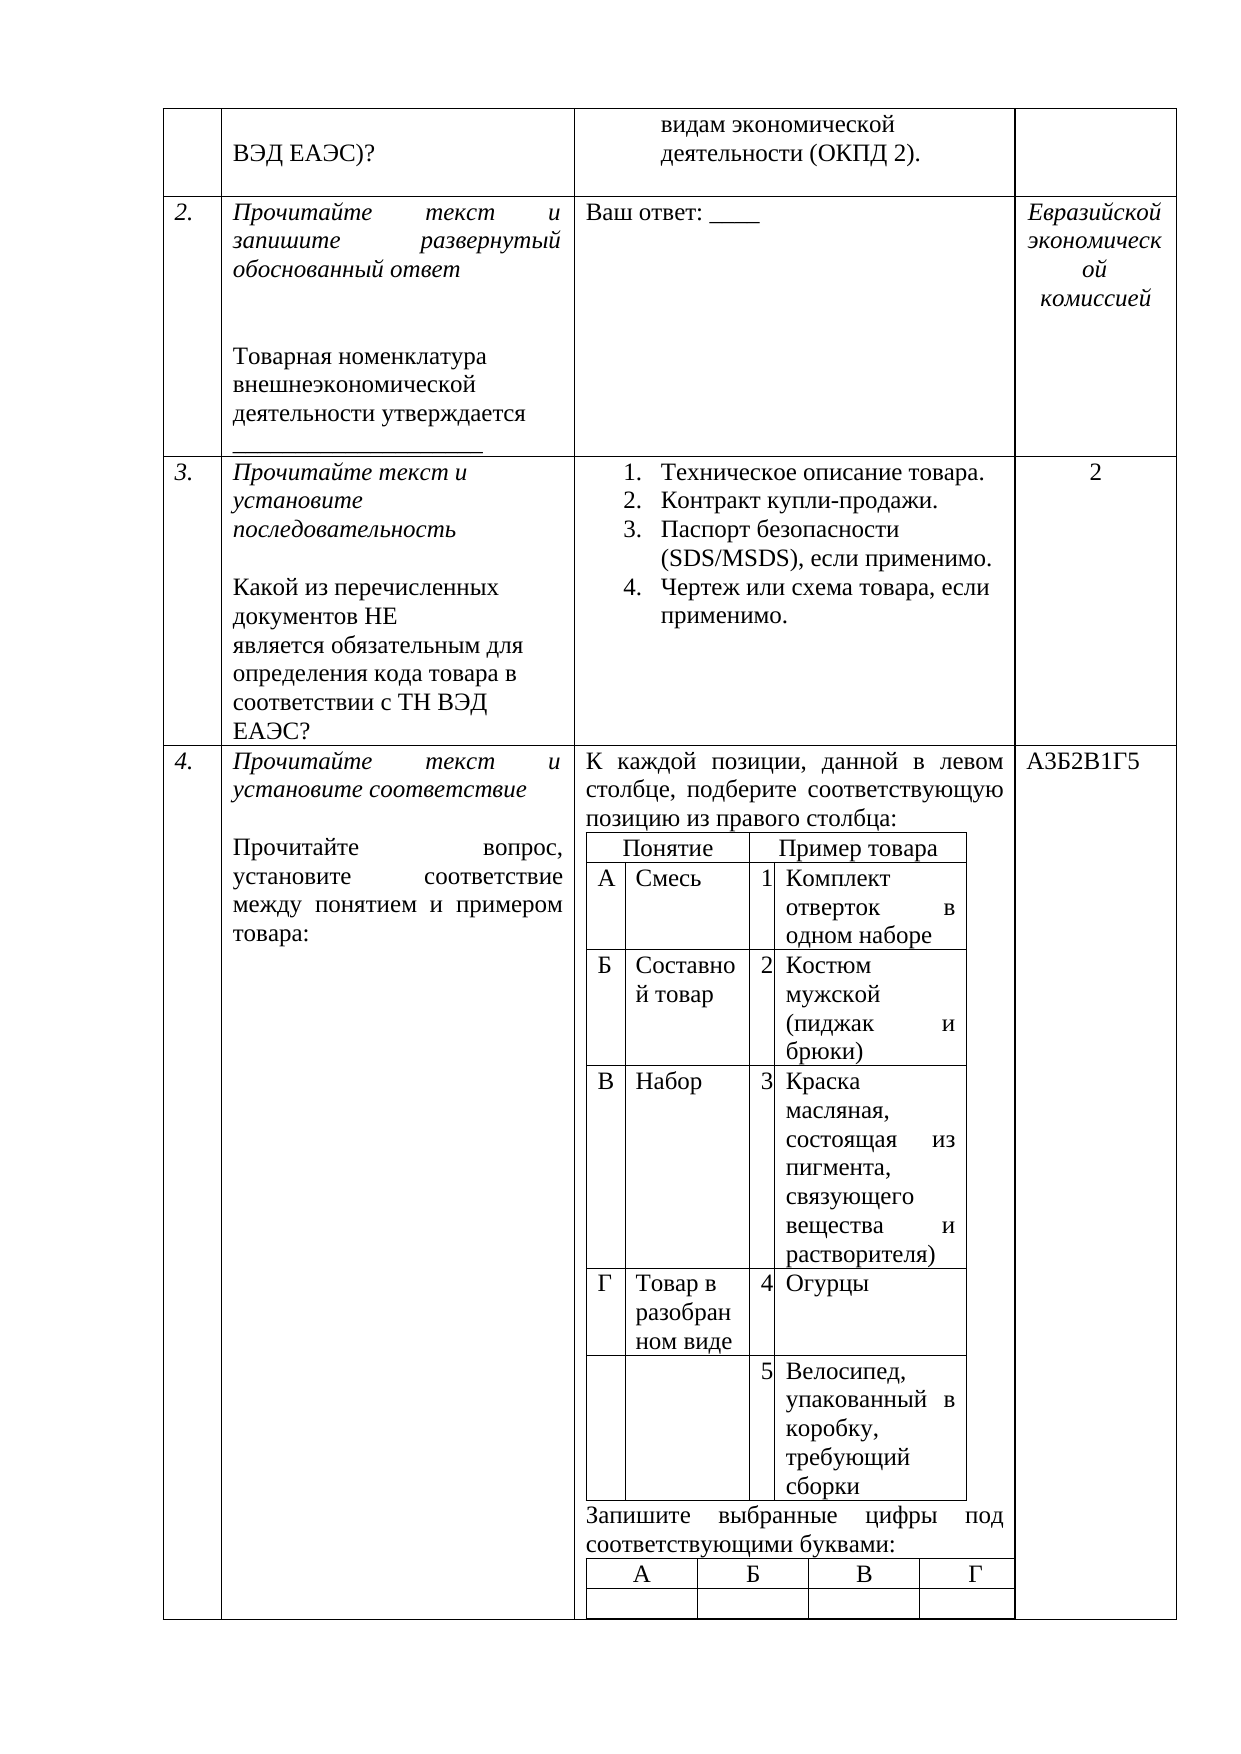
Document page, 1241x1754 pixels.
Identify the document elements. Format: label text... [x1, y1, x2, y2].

table_cell 2 [1016, 457, 1176, 745]
table_cell 1 [1016, 109, 1176, 196]
table_cell Прочитайте текст и установите последовательность Какой из перечисленных документов НЕ является обязательным для определения кода товара в соответствии с ТН ВЭД ЕАЭС? [222, 457, 574, 745]
table_cell Ваш ответ: ____ [575, 197, 1014, 456]
table_cell К каждой позиции, данной в левом столбце, подберите соответствующую позицию из правого столбца: Запишите выбранные цифры под соответствующими буквами: [575, 746, 1014, 1619]
table_cell 3. [164, 457, 221, 745]
table_cell Прочитайте текст и установите соответствие Прочитайте вопрос, установите соответствие между понятием и примером товара: [222, 746, 574, 1619]
table_cell 4. [164, 746, 221, 1619]
table_cell А3Б2В1Г5 [1016, 746, 1176, 1619]
table_cell 2. [164, 197, 221, 456]
table_cell Евразийской экономической комиссией [1016, 197, 1176, 456]
table_cell Техническое описание товара. Контракт купли-продажи. Паспорт безопасности (SDS/MSDS), если применимо. Чертеж или схема товара, если применимо. [575, 457, 1014, 745]
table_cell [575, 109, 1014, 196]
table_cell Прочитайте текст и запишите развернутый обоснованный ответ Товарная номенклатура внешнеэкономической деятельности утверждается ____________________ [222, 197, 574, 456]
table_cell 1. [164, 109, 221, 196]
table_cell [222, 109, 574, 196]
